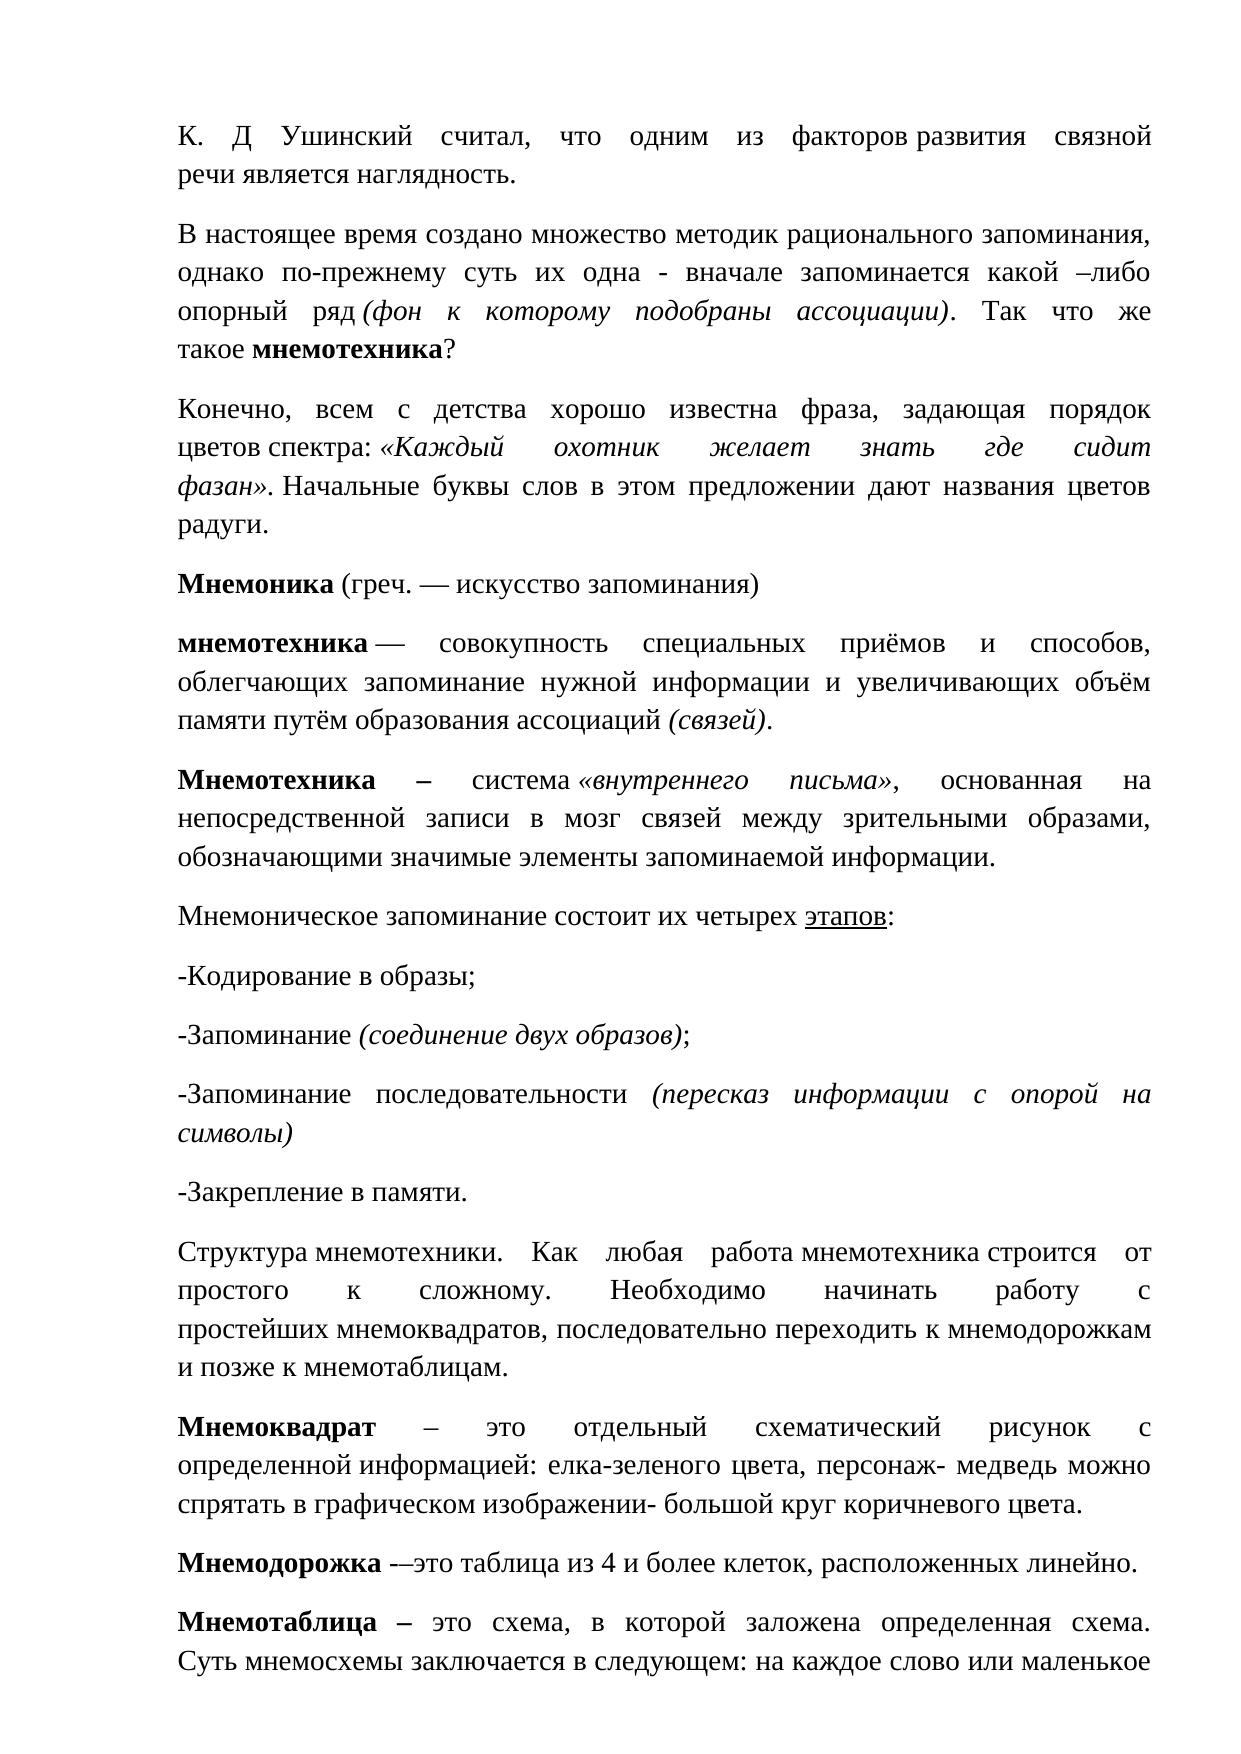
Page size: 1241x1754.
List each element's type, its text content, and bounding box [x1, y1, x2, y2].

text Мнемоквадрат – это отдельный схематический рисунок с определенной информацией: елка-зеленого цвета, персонаж- медведь можно спрятать в графическом изображении- большой круг коричневого цвета. [177, 1409, 1152, 1519]
text -Запоминание последовательности (пересказ информации с опорой на символы) [177, 1076, 1152, 1148]
text мнемотехника — совокупность специальных приёмов и способов, облегчающих запоминание нужной информации и увеличивающих объём памяти путём образования ассоциаций (связей). [177, 625, 1152, 736]
text Структура мнемотехники. Как любая работа мнемотехника строится от простого к сложному. Необходимо начинать работу с простейших мнемоквадратов, последовательно переходить к мнемодорожкам и позже к мнемотаблицам. [177, 1234, 1152, 1383]
text Мнемодорожка -–это таблица из 4 и более клеток, расположенных линейно. [177, 1545, 1152, 1579]
text Конечно, всем с детства хорошо известна фраза, задающая порядок цветов спектра: «Каждый охотник желает знать где сидит фазан». Начальные буквы слов в этом предложении дают названия цветов радуги. [177, 391, 1152, 540]
text Мнемоническое запоминание состоит их четырех этапов: [177, 898, 1152, 932]
text Мнемоника (греч. — искусство запоминания) [177, 566, 1152, 599]
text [177, 1604, 1152, 1677]
text -Кодирование в образы; [177, 958, 1152, 991]
text -Закрепление в памяти. [177, 1174, 1152, 1208]
text В настоящее время создано множество методик рационального запоминания, однако по-прежнему суть их одна - вначале запоминается какой –либо опорный ряд (фон к которому подобраны ассоциации). Так что же такое мнемотехника? [177, 216, 1152, 365]
text Мнемотехника – система «внутреннего письма», основанная на непосредственной записи в мозг связей между зрительными образами, обозначающими значимые элементы запоминаемой информации. [177, 762, 1152, 872]
text К. Д Ушинский считал, что одним из факторов развития связной речи является наглядность. [177, 118, 1152, 190]
text -Запоминание (соединение двух образов); [177, 1017, 1152, 1051]
